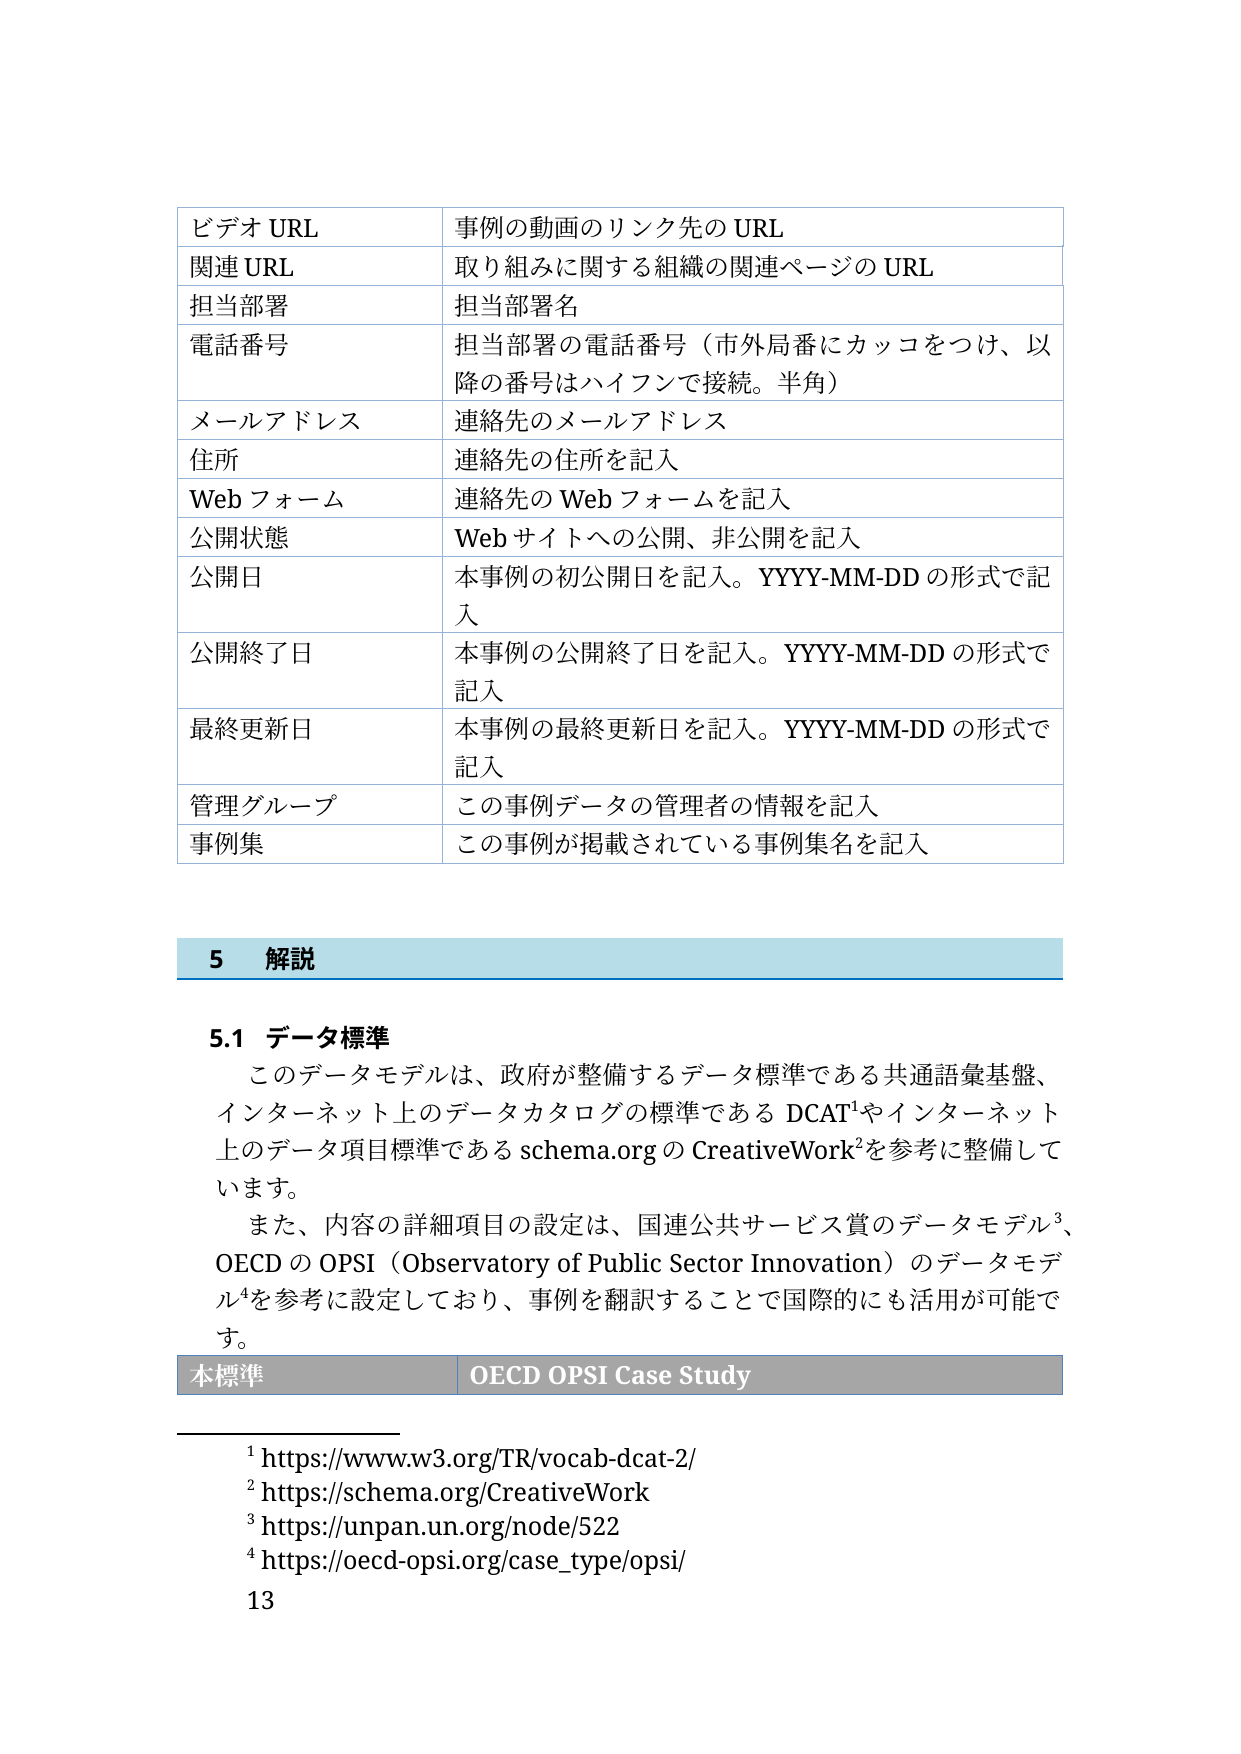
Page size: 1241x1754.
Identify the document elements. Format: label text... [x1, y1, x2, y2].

table_cell この事例が掲載されている事例集名を記入 [443, 825, 1063, 862]
table_cell ビデオURL [178, 208, 442, 246]
table_cell 公開終了日 [178, 633, 442, 708]
table_cell 本事例の公開終了日を記入。YYYY-MM-DDの形式で記入 [443, 633, 1063, 708]
table_cell 公開状態 [178, 518, 442, 556]
table_cell 管理グループ [178, 785, 442, 823]
table_cell 本事例の初公開日を記入。YYYY-MM-DDの形式で記入 [443, 557, 1063, 632]
table_header 本標準 [178, 1356, 457, 1394]
table_cell 関連URL [178, 247, 442, 285]
table_cell メールアドレス [178, 401, 442, 439]
table_cell Webサイトへの公開、非公開を記入 [443, 518, 1063, 556]
table_cell 最終更新日 [178, 709, 442, 784]
text このデータモデルは、政府が整備するデータ標準である共通語彙基盤、インターネット上のデータカタログの標準であるDCATやインターネット上のデータ項目標準であるschema.orgのCreativeWorkを参考に整備しています。 [215, 1055, 1063, 1205]
table_cell 公開日 [178, 557, 442, 632]
table_cell 取り組みに関する組織の関連ページのURL [443, 247, 1062, 285]
table_cell 担当部署の電話番号（市外局番にカッコをつけ、以降の番号はハイフンで接続。半角） [443, 325, 1063, 400]
table_cell 本事例の最終更新日を記入。YYYY-MM-DDの形式で記入 [443, 709, 1063, 784]
table_header OECD OPSI Case Study [458, 1356, 1062, 1394]
subtitle データ標準 [177, 1018, 1063, 1055]
table_cell 担当部署 [178, 286, 442, 324]
table_cell 担当部署名 [443, 286, 1063, 324]
table_cell 連絡先のメールアドレス [443, 401, 1063, 439]
table_cell 事例の動画のリンク先のURL [443, 208, 1063, 246]
subtitle 解説 [177, 938, 1063, 978]
table_cell 連絡先のWebフォームを記入 [443, 479, 1063, 517]
table_cell 事例集 [178, 825, 442, 862]
table_cell 電話番号 [178, 325, 442, 400]
text また、内容の詳細項目の設定は、国連公共サービス賞のデータモデル、OECDのOPSI（Observatory of Public Sector Innovation）のデータモデルを参考に設定しており、事例を翻訳することで国際的にも活用が可能です。 [215, 1205, 1063, 1355]
table_cell 住所 [178, 440, 442, 478]
table_cell この事例データの管理者の情報を記入 [443, 785, 1063, 823]
table_cell Webフォーム [178, 479, 442, 517]
table_cell 連絡先の住所を記入 [443, 440, 1063, 478]
